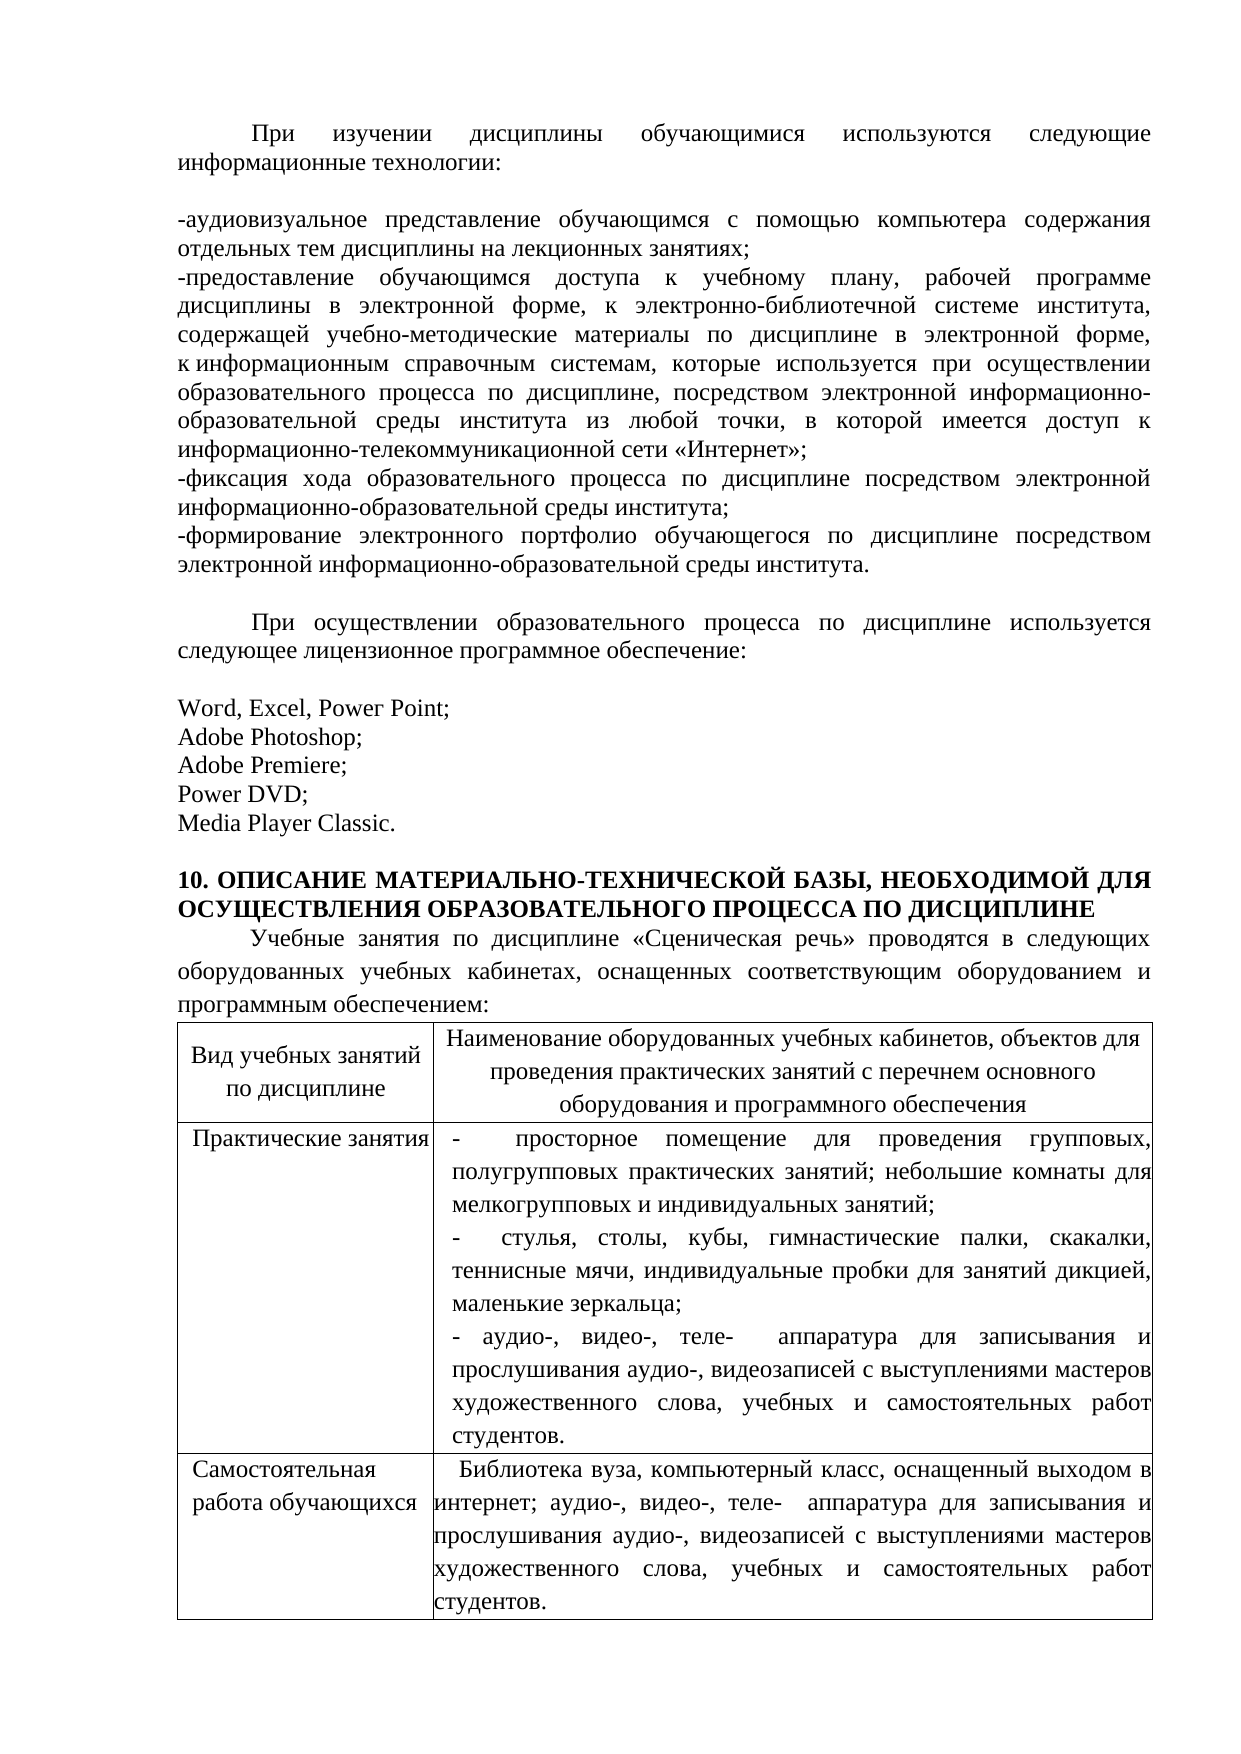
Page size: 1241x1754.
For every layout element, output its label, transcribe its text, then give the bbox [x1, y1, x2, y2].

text -аудиовизуальное представление обучающимся с помощью компьютера содержания отдельных тем дисциплины на лекционных занятиях; [177, 204, 1152, 262]
table_cell Практические занятия [178, 1123, 433, 1453]
text Adobe Premiere; [177, 751, 1152, 779]
text При осуществлении образовательного процесса по дисциплине используется следующее лицензионное программное обеспечение: [177, 607, 1152, 664]
text -фиксация хода образовательного процесса по дисциплине посредством электронной информационно-образовательной среды института; [177, 463, 1152, 521]
text -предоставление обучающимся доступа к учебному плану, рабочей программе дисциплины в электронной форме, к электронно-библиотечной системе института, содержащей учебно-методические материалы по дисциплине в электронной форме, к информационным справочным системам, которые используется при осуществлении образовательного процесса по дисциплине, посредством электронной информационно-образовательной среды института из любой точки, в которой имеется доступ к информационно-телекоммуникационной сети «Интернет»; [177, 262, 1152, 463]
table_cell Самостоятельная работа обучающихся [178, 1454, 433, 1618]
text Учебные занятия по дисциплине «Сценическая речь» проводятся в следующих оборудованных учебных кабинетах, оснащенных соответствующим оборудованием и программным обеспечением: [177, 923, 1152, 1018]
text Wогd, Ехсеl, Powег Роint; [177, 693, 1152, 722]
table_header Наименование оборудованных учебных кабинетов, объектов для проведения практических занятий с перечнем основного оборудования и программного обеспечения [434, 1023, 1152, 1122]
text 10. ОПИСАНИЕ МАТЕРИАЛЬНО-ТЕХНИЧЕСКОЙ БАЗЫ, НЕОБХОДИМОЙ ДЛЯ ОСУЩЕСТВЛЕНИЯ ОБРАЗОВАТЕЛЬНОГО ПРОЦЕССА ПО ДИСЦИПЛИНЕ [177, 866, 1152, 923]
table_cell Библиотека вуза, компьютерный класс, оснащенный выходом в интернет; аудио-, видео-, теле- аппаратура для записывания и прослушивания аудио-, видеозаписей с выступлениями мастеров художественного слова, учебных и самостоятельных работ студентов. [434, 1454, 1152, 1618]
table_cell - просторное помещение для проведения групповых, полугрупповых практических занятий; небольшие комнаты для мелкогрупповых и индивидуальных занятий; - стулья, столы, кубы, гимнастические палки, скакалки, теннисные мячи, индивидуальные пробки для занятий дикцией, маленькие зеркальца; - аудио-, видео-, теле- аппаратура для записывания и прослушивания аудио-, видеозаписей с выступлениями мастеров художественного слова, учебных и самостоятельных работ студентов. [434, 1123, 1152, 1453]
text -формирование электронного портфолио обучающегося по дисциплине посредством электронной информационно-образовательной среды института. [177, 521, 1152, 578]
text Power DVD; [177, 779, 1152, 808]
text При изучении дисциплины обучающимися используются следующие информационные технологии: [177, 118, 1152, 176]
text Media Player Classic. [177, 808, 1152, 837]
table_header Вид учебных занятий по дисциплине [178, 1023, 433, 1122]
text Adobe Photoshop; [177, 722, 1152, 751]
